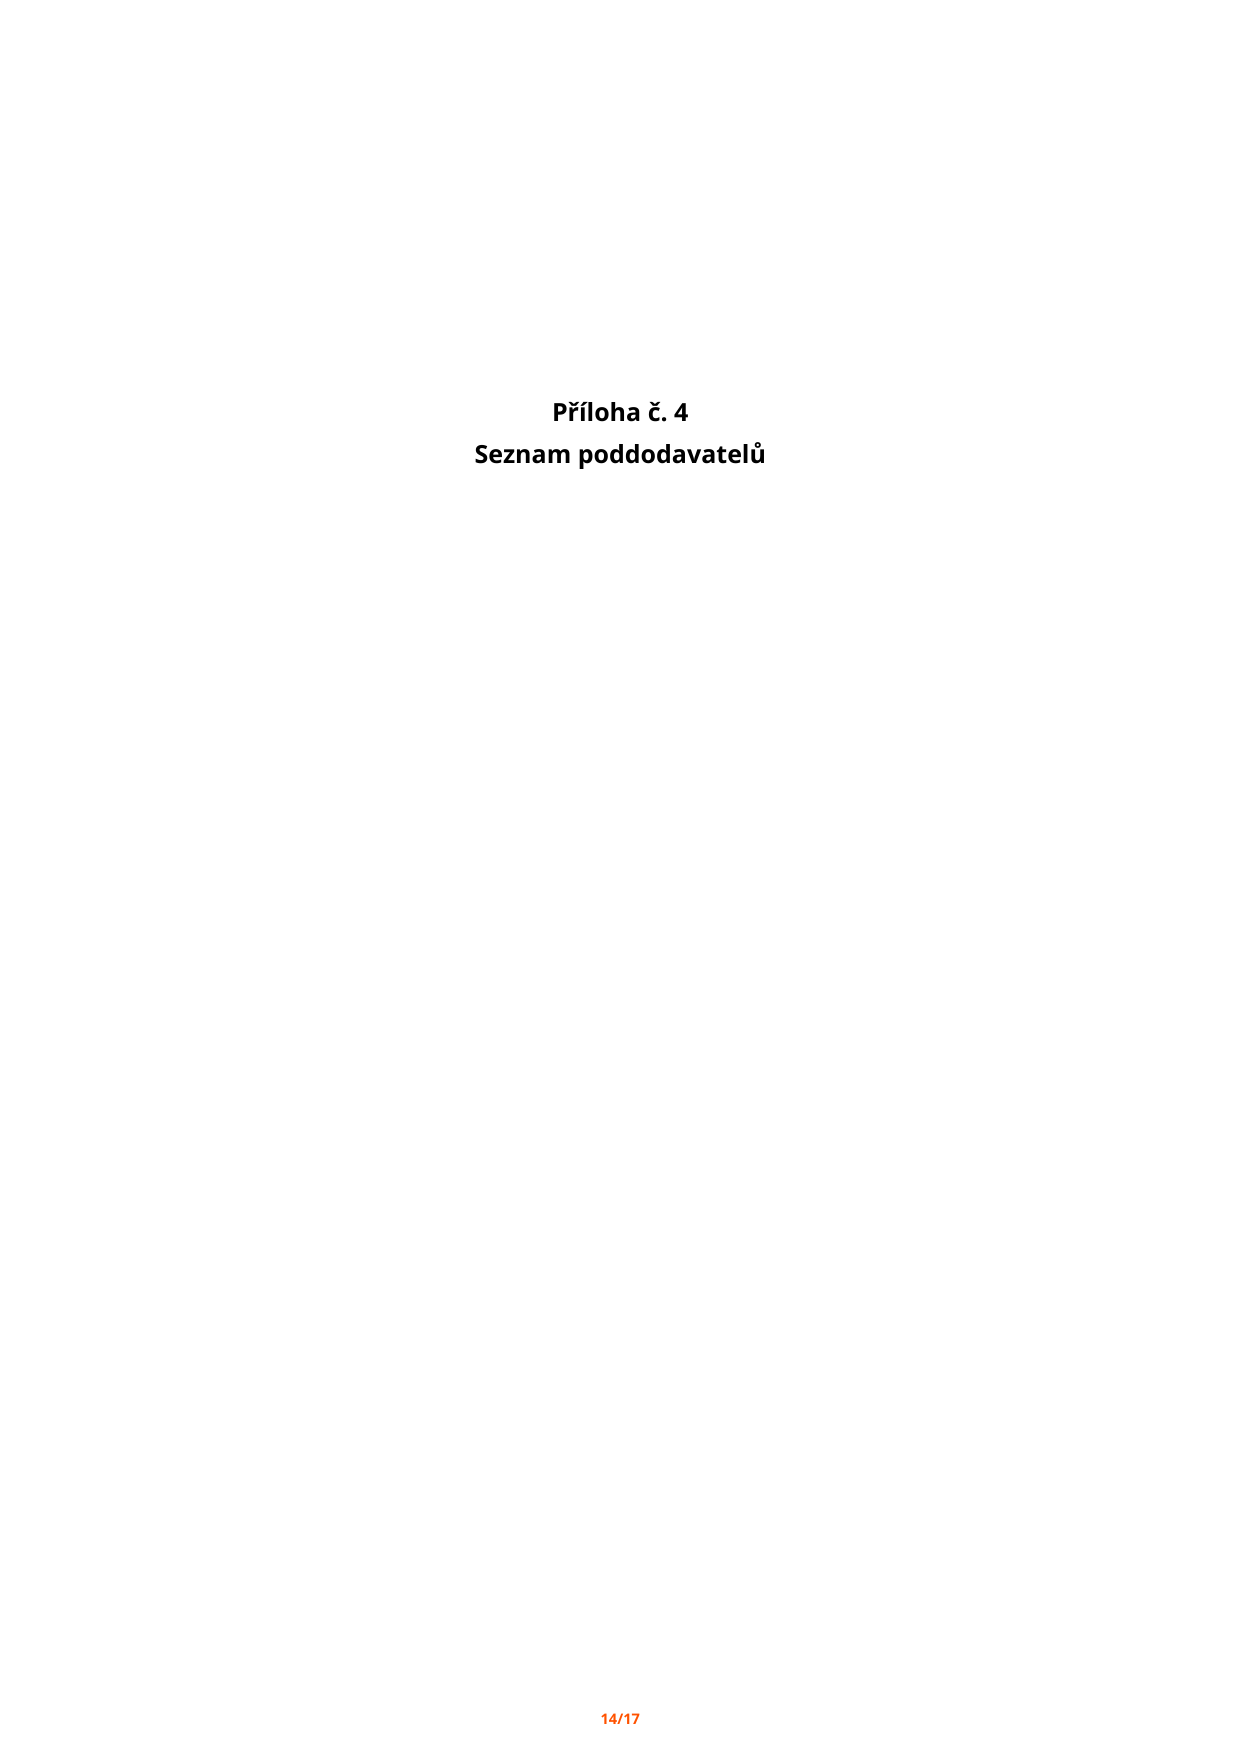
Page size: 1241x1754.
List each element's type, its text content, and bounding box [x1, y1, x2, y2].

text Příloha č. 4 [148, 398, 1093, 427]
text Seznam poddodavatelů [148, 440, 1093, 469]
